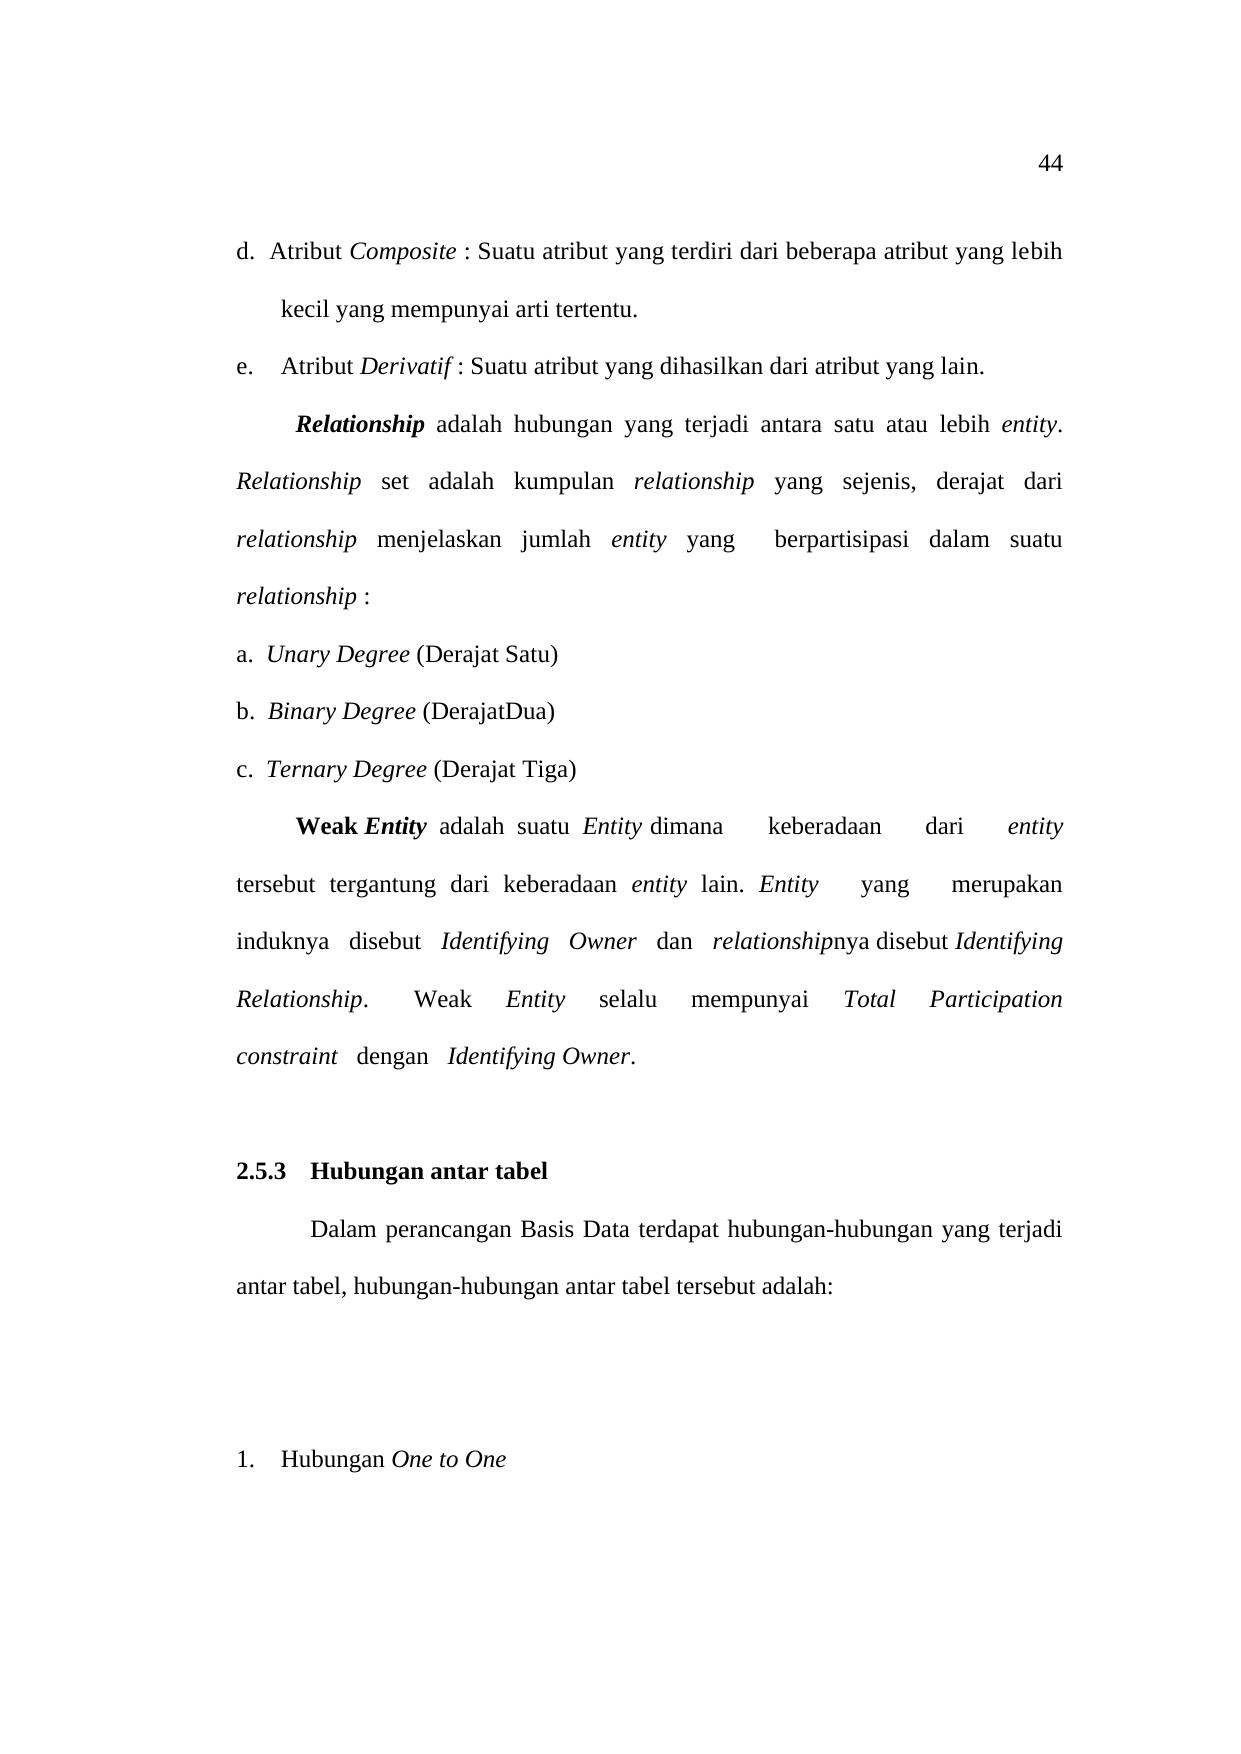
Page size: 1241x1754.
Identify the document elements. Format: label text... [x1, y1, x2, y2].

text Dalam perancangan Basis Data terdapat hubungan-hubungan yang terjadi antar tabel, hubungan-hubungan antar tabel tersebut adalah: [236, 1214, 1063, 1300]
text d. Atribut Composite : Suatu atribut yang terdiri dari beberapa atribut yang lebih kecil yang mempunyai arti tertentu. [236, 236, 1063, 323]
list Hubungan One to One [236, 1444, 1063, 1473]
text a. Unary Degree (Derajat Satu) [236, 639, 1063, 668]
text e. Atribut Derivatif : Suatu atribut yang dihasilkan dari atribut yang lain. [236, 351, 1063, 380]
text b. Binary Degree (DerajatDua) [236, 696, 1063, 725]
text Weak Entity adalah suatu Entity dimana keberadaan dari entity tersebut tergantung dari keberadaan entity lain. Entity yang merupakan induknya disebut Identifying Owner dan relationshipnya disebut Identifying Relationship. Weak Entity selalu mempunyai Total Participation constraint dengan Identifying Owner. [236, 811, 1063, 1070]
text Relationship adalah hubungan yang terjadi antara satu atau lebih entity. Relationship set adalah kumpulan relationship yang sejenis, derajat dari relationship menjelaskan jumlah entity yang berpartisipasi dalam suatu relationship : [236, 409, 1063, 610]
text c. Ternary Degree (Derajat Tiga) [236, 754, 1063, 783]
list Hubungan antar tabel [236, 1156, 1063, 1185]
